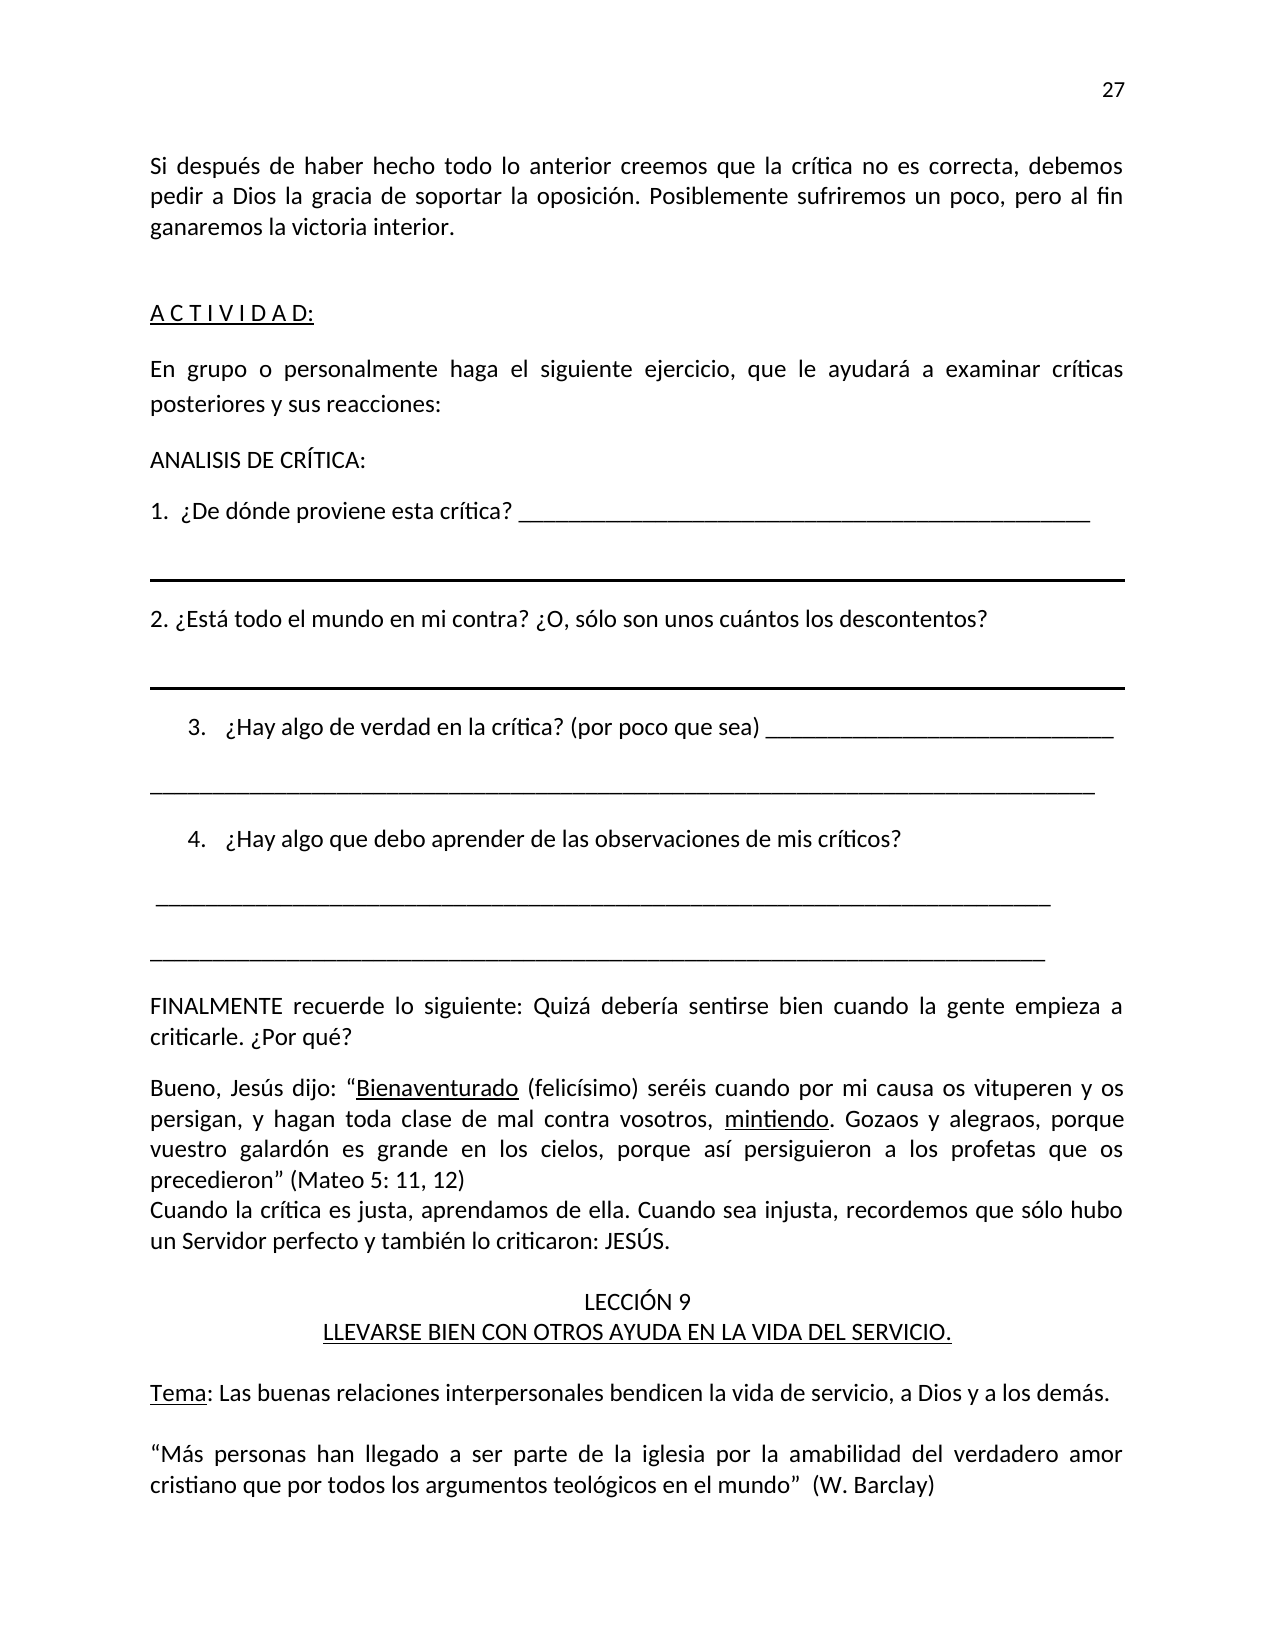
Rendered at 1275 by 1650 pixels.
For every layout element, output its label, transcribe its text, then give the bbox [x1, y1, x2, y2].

text En grupo o personalmente haga el siguiente ejercicio, que le ayudará a examinar críticas posteriores y sus reacciones: [150, 353, 1125, 419]
list ¿Hay algo de verdad en la crítica? (por poco que sea) ____________________________ [187, 711, 1125, 742]
text Si después de haber hecho todo lo anterior creemos que la crítica no es correcta, debemos pedir a Dios la gracia de soportar la oposición. Posiblemente sufriremos un poco, pero al fin ganaremos la victoria interior. [150, 150, 1125, 242]
text Tema: Las buenas relaciones interpersonales bendicen la vida de servicio, a Dios y a los demás. [150, 1377, 1125, 1408]
text ____________________________________________________________________________ [150, 767, 1125, 798]
text ANALISIS DE CRÍTICA: [150, 444, 1125, 474]
text LLEVARSE BIEN CON OTROS AYUDA EN LA VIDA DEL SERVICIO. [150, 1316, 1125, 1347]
text ________________________________________________________________________ [150, 934, 1125, 965]
text A C T I V I D A D: [150, 297, 1125, 328]
text 1. ¿De dónde proviene esta crítica? ______________________________________________ [150, 495, 1125, 526]
text ________________________________________________________________________ [150, 879, 1125, 909]
text FINALMENTE recuerde lo siguiente: Quizá debería sentirse bien cuando la gente empieza a criticarle. ¿Por qué? [150, 990, 1125, 1051]
list ¿Hay algo que debo aprender de las observaciones de mis críticos? [187, 823, 1125, 853]
text LECCIÓN 9 [150, 1286, 1125, 1316]
text 2. ¿Está todo el mundo en mi contra? ¿O, sólo son unos cuántos los descontentos? [150, 603, 1125, 634]
text Bueno, Jesús dijo: “Bienaventurado (felicísimo) seréis cuando por mi causa os vituperen y os persigan, y hagan toda clase de mal contra vosotros, mintiendo. Gozaos y alegraos, porque vuestro galardón es grande en los cielos, porque así persiguieron a los profetas que os precedieron” (Mateo 5: 11, 12) [150, 1072, 1125, 1194]
text “Más personas han llegado a ser parte de la iglesia por la amabilidad del verdadero amor cristiano que por todos los argumentos teológicos en el mundo” (W. Barclay) [150, 1438, 1125, 1499]
text Cuando la crítica es justa, aprendamos de ella. Cuando sea injusta, recordemos que sólo hubo un Servidor perfecto y también lo criticaron: JESÚS. [150, 1194, 1125, 1255]
